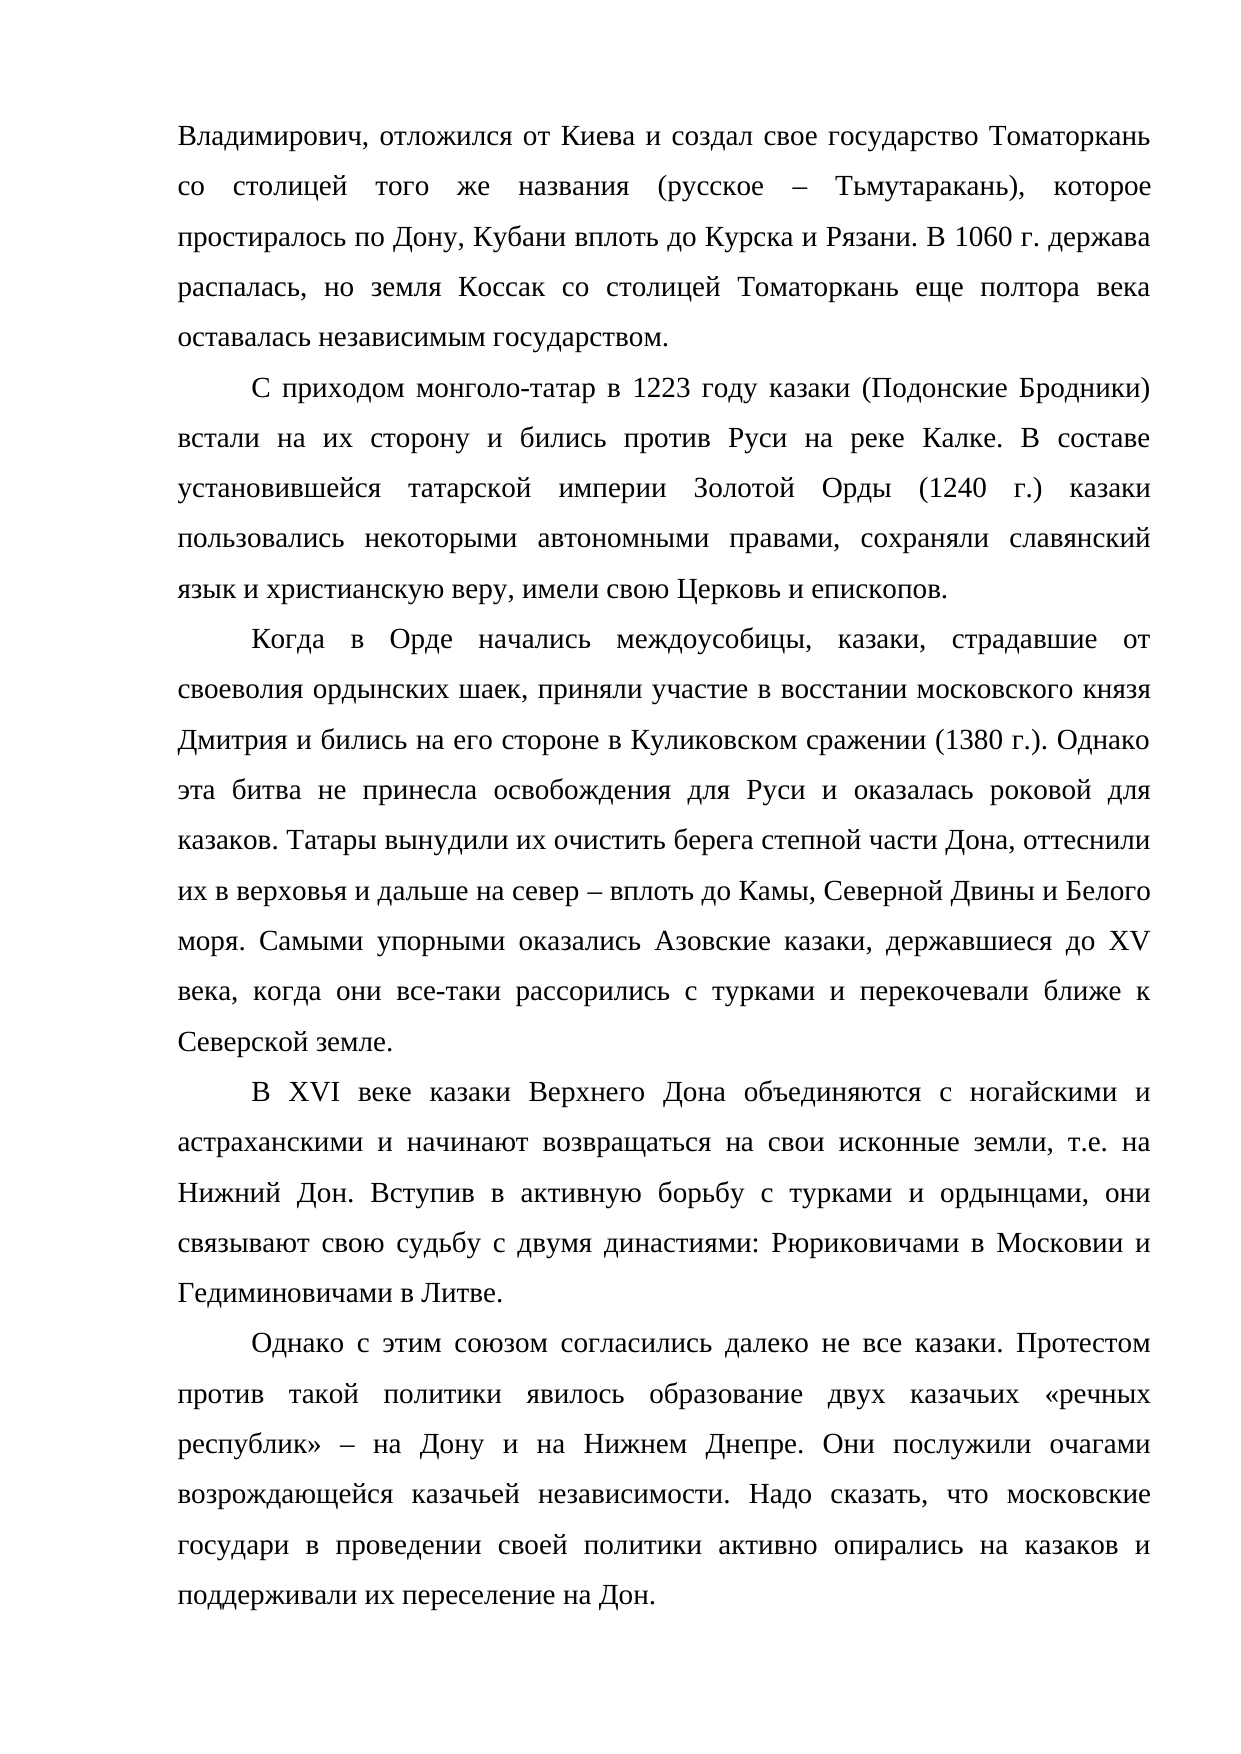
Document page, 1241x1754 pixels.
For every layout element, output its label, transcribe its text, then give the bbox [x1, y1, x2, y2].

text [177, 118, 1152, 353]
text В XVI веке казаки Верхнего Дона объединяются с ногайскими и астраханскими и начинают возвращаться на свои исконные земли, т.е. на Нижний Дон. Вступив в активную борьбу с турками и ордынцами, они связывают свою судьбу с двумя династиями: Рюриковичами в Московии и Гедиминовичами в Литве. [177, 1074, 1152, 1309]
text С приходом монголо-татар в 1223 году казаки (Подонские Бродники) встали на их сторону и бились против Руси на реке Калке. В составе установившейся татарской империи Золотой Орды (1240 г.) казаки пользовались некоторыми автономными правами, сохраняли славянский язык и христианскую веру, имели свою Церковь и епископов. [177, 370, 1152, 604]
text Когда в Орде начались междоусобицы, казаки, страдавшие от своеволия ордынских шаек, приняли участие в восстании московского князя Дмитрия и бились на его стороне в Куликовском сражении (1380 г.). Однако эта битва не принесла освобождения для Руси и оказалась роковой для казаков. Татары вынудили их очистить берега степной части Дона, оттеснили их в верховья и дальше на север – вплоть до Камы, Северной Двины и Белого моря. Самыми упорными оказались Азовские казаки, державшиеся до ХV века, когда они все-таки рассорились с турками и перекочевали ближе к Северской земле. [177, 621, 1152, 1057]
text Однако с этим союзом согласились далеко не все казаки. Протестом против такой политики явилось образование двух казачьих «речных республик» – на Дону и на Нижнем Днепре. Они послужили очагами возрождающейся казачьей независимости. Надо сказать, что московские государи в проведении своей политики активно опирались на казаков и поддерживали их переселение на Дон. [177, 1326, 1152, 1611]
